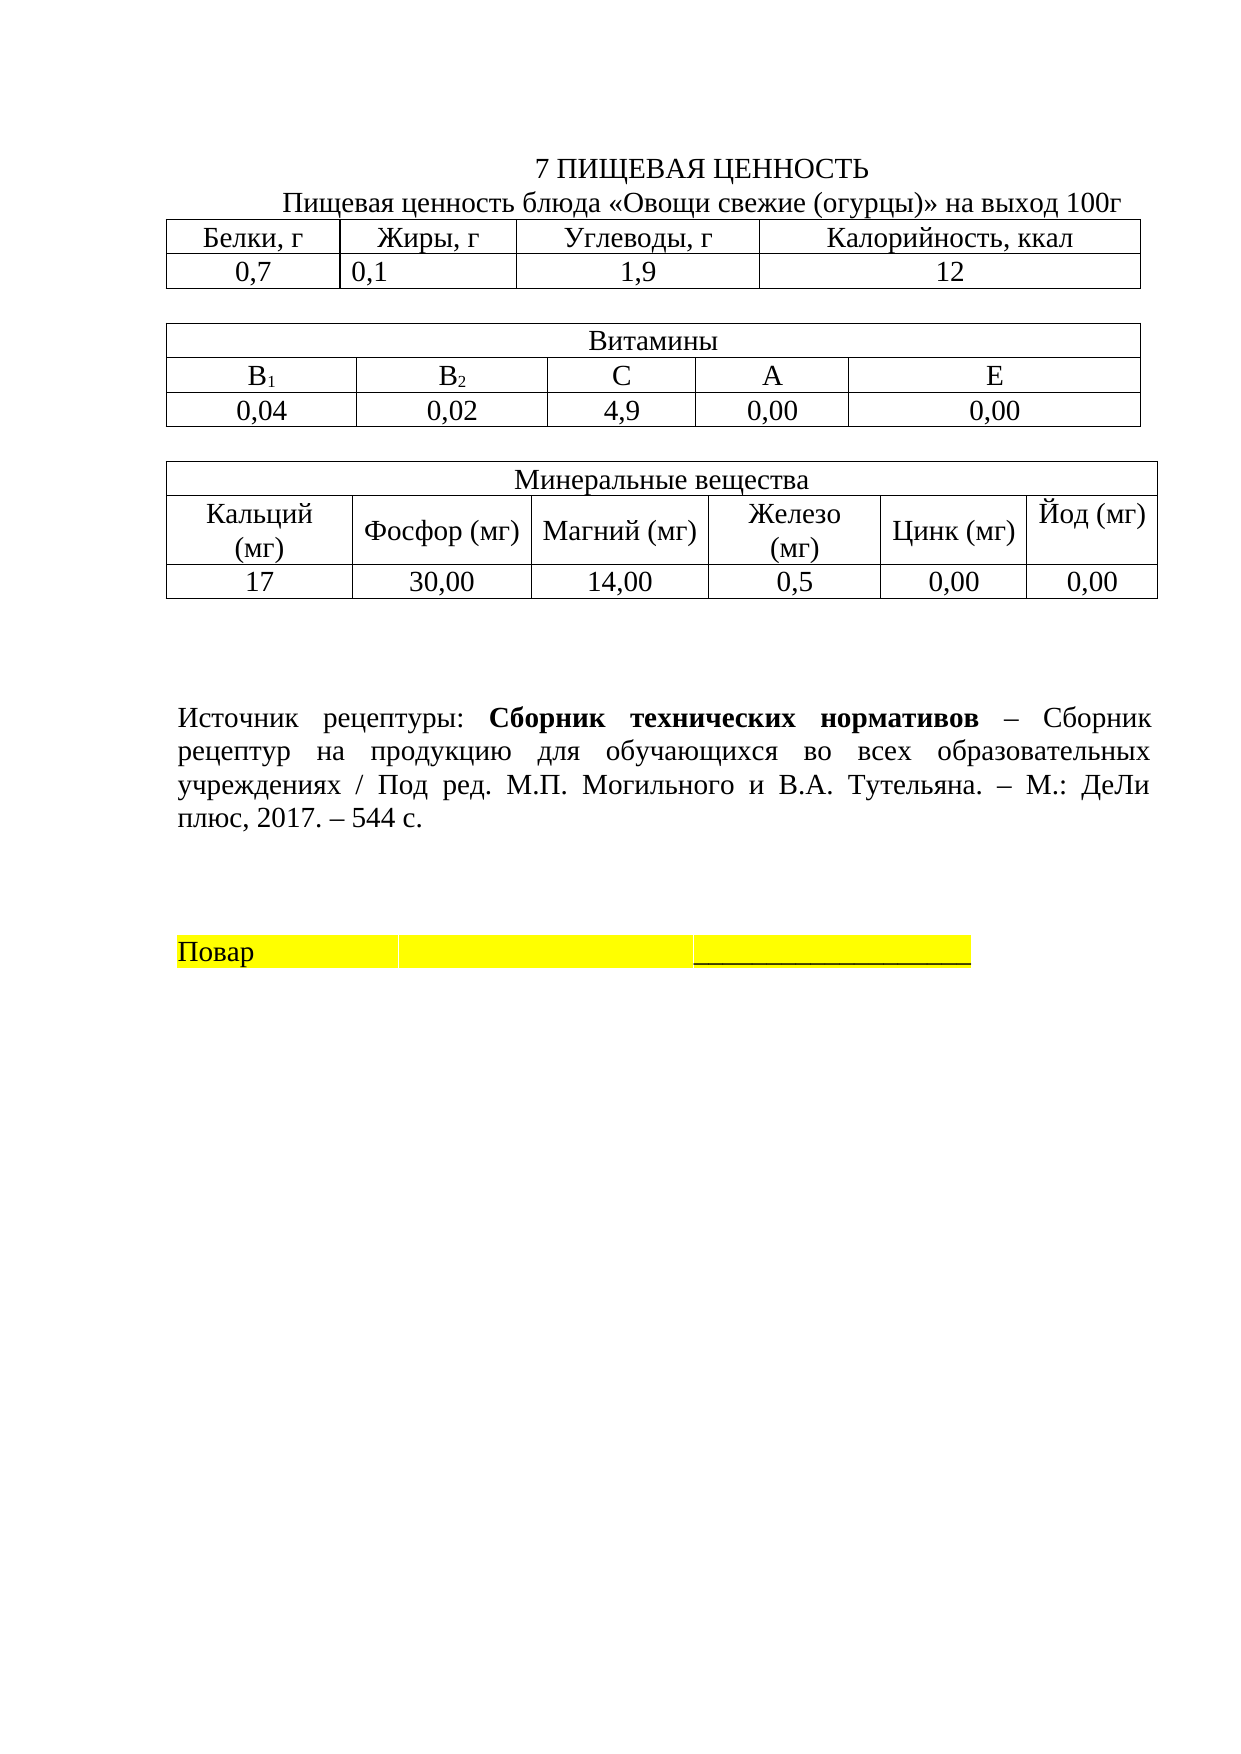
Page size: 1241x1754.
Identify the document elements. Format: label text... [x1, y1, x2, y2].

table_cell Фосфор (мг) [353, 496, 531, 563]
table_cell 0,00 [696, 393, 848, 426]
text Источник рецептуры: Сборник технических нормативов – Сборник рецептур на продукцию для обучающихся во всех образовательных учреждениях / Под ред. М.П. Могильного и В.А. Тутельяна. – М.: ДеЛи плюс, 2017. – 544 с. [177, 700, 1152, 834]
table_header Калорийность, ккал [760, 220, 1140, 253]
table_cell 0,5 [709, 565, 880, 598]
table_cell 30,00 [353, 565, 531, 598]
table_cell 17 [167, 565, 352, 598]
table_header Витамины [167, 324, 1140, 357]
table_cell Йод (мг) [1027, 496, 1157, 563]
table_header Жиры, г [341, 220, 516, 253]
table_cell 0,04 [167, 393, 356, 426]
table_cell Кальций (мг) [167, 496, 352, 563]
table_cell Магний (мг) [532, 496, 708, 563]
text 7 ПИЩЕВАЯ ЦЕННОСТЬ [177, 152, 1152, 185]
table_cell 0,00 [1027, 565, 1157, 598]
table_cell Е [849, 358, 1140, 392]
table_header Белки, г [167, 220, 339, 253]
table_cell Цинк (мг) [881, 496, 1026, 563]
table_cell В1 [167, 358, 356, 392]
table_cell 0,00 [881, 565, 1026, 598]
table_cell А [696, 358, 848, 392]
table_cell 4,9 [548, 393, 695, 426]
table_cell 0,7 [167, 254, 339, 288]
text Пищевая ценность блюда «Овощи свежие (огурцы)» на выход 100г [177, 185, 1152, 219]
table_cell 0,1 [341, 254, 516, 288]
table_cell Железо (мг) [709, 496, 880, 563]
table_cell 12 [760, 254, 1140, 288]
table_header Минеральные вещества [167, 462, 1157, 495]
table_cell 1,9 [517, 254, 759, 288]
table_cell В2 [357, 358, 547, 392]
text Повар ___________________ [177, 934, 1152, 968]
table_cell 14,00 [532, 565, 708, 598]
table_header Углеводы, г [517, 220, 759, 253]
table_cell 0,02 [357, 393, 547, 426]
table_cell 0,00 [849, 393, 1140, 426]
table_cell С [548, 358, 695, 392]
